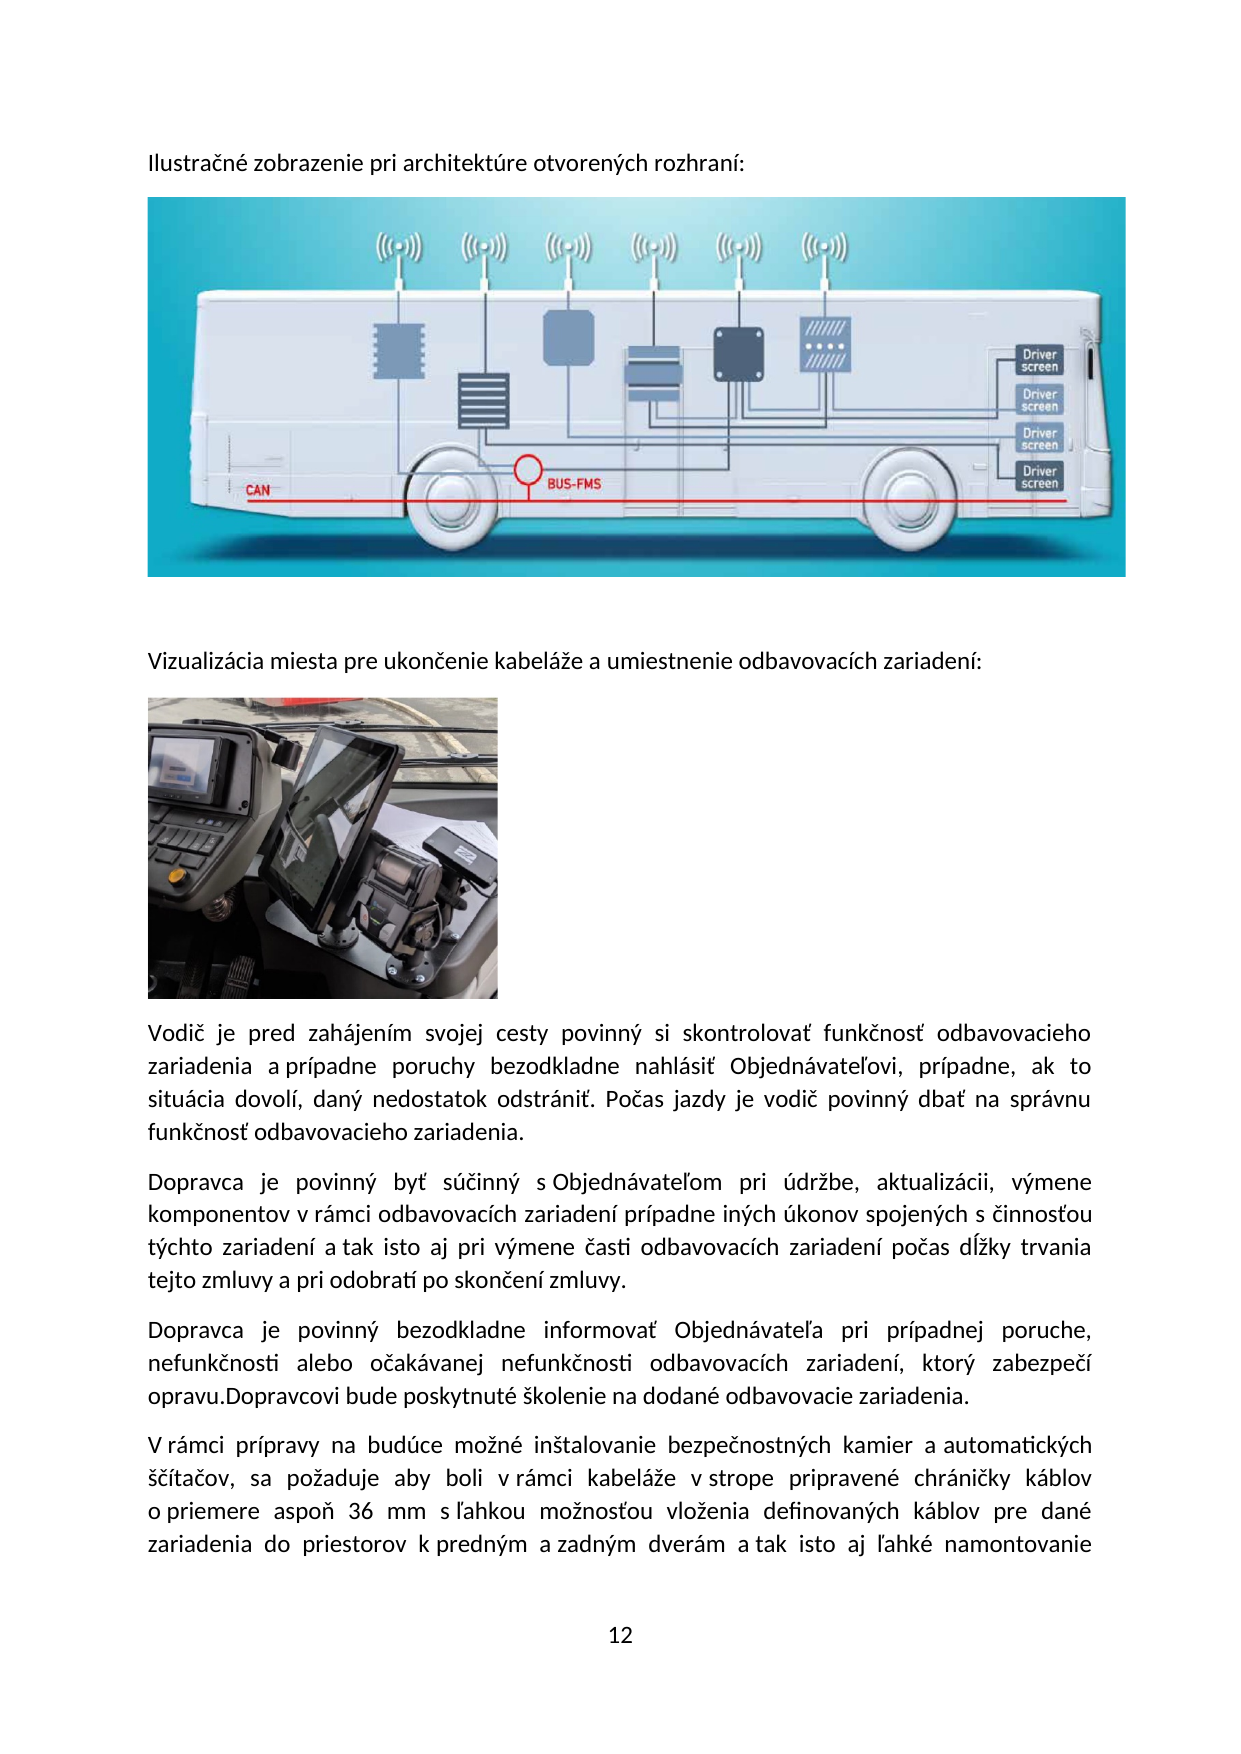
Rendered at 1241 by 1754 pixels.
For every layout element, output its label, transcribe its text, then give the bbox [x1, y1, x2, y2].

picture [147, 695, 498, 999]
text Dopravca je povinný byť súčinný s Objednávateľom pri údržbe, aktualizácii, výmene komponentov v rámci odbavovacích zariadení prípadne iných úkonov spojených s činnosťou týchto zariadení a tak isto aj pri výmene časti odbavovacích zariadení počas dĺžky trvania tejto zmluvy a pri odobratí po skončení zmluvy. [148, 1166, 1093, 1295]
text Vizualizácia miesta pre ukončenie kabeláže a umiestnenie odbavovacích zariadení: [148, 646, 1093, 676]
picture [147, 197, 1126, 577]
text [148, 1429, 1093, 1559]
text Ilustračné zobrazenie pri architektúre otvorených rozhraní: [148, 148, 1093, 178]
text Dopravca je povinný bezodkladne informovať Objednávateľa pri prípadnej poruche, nefunkčnosti alebo očakávanej nefunkčnosti odbavovacích zariadení, ktorý zabezpečí opravu.Dopravcovi bude poskytnuté školenie na dodané odbavovacie zariadenia. [148, 1314, 1093, 1410]
text Vodič je pred zahájením svojej cesty povinný si skontrolovať funkčnosť odbavovacieho zariadenia a prípadne poruchy bezodkladne nahlásiť Objednávateľovi, prípadne, ak to situácia dovolí, daný nedostatok odstrániť. Počas jazdy je vodič povinný dbať na správnu funkčnosť odbavovacieho zariadenia. [148, 1017, 1093, 1147]
